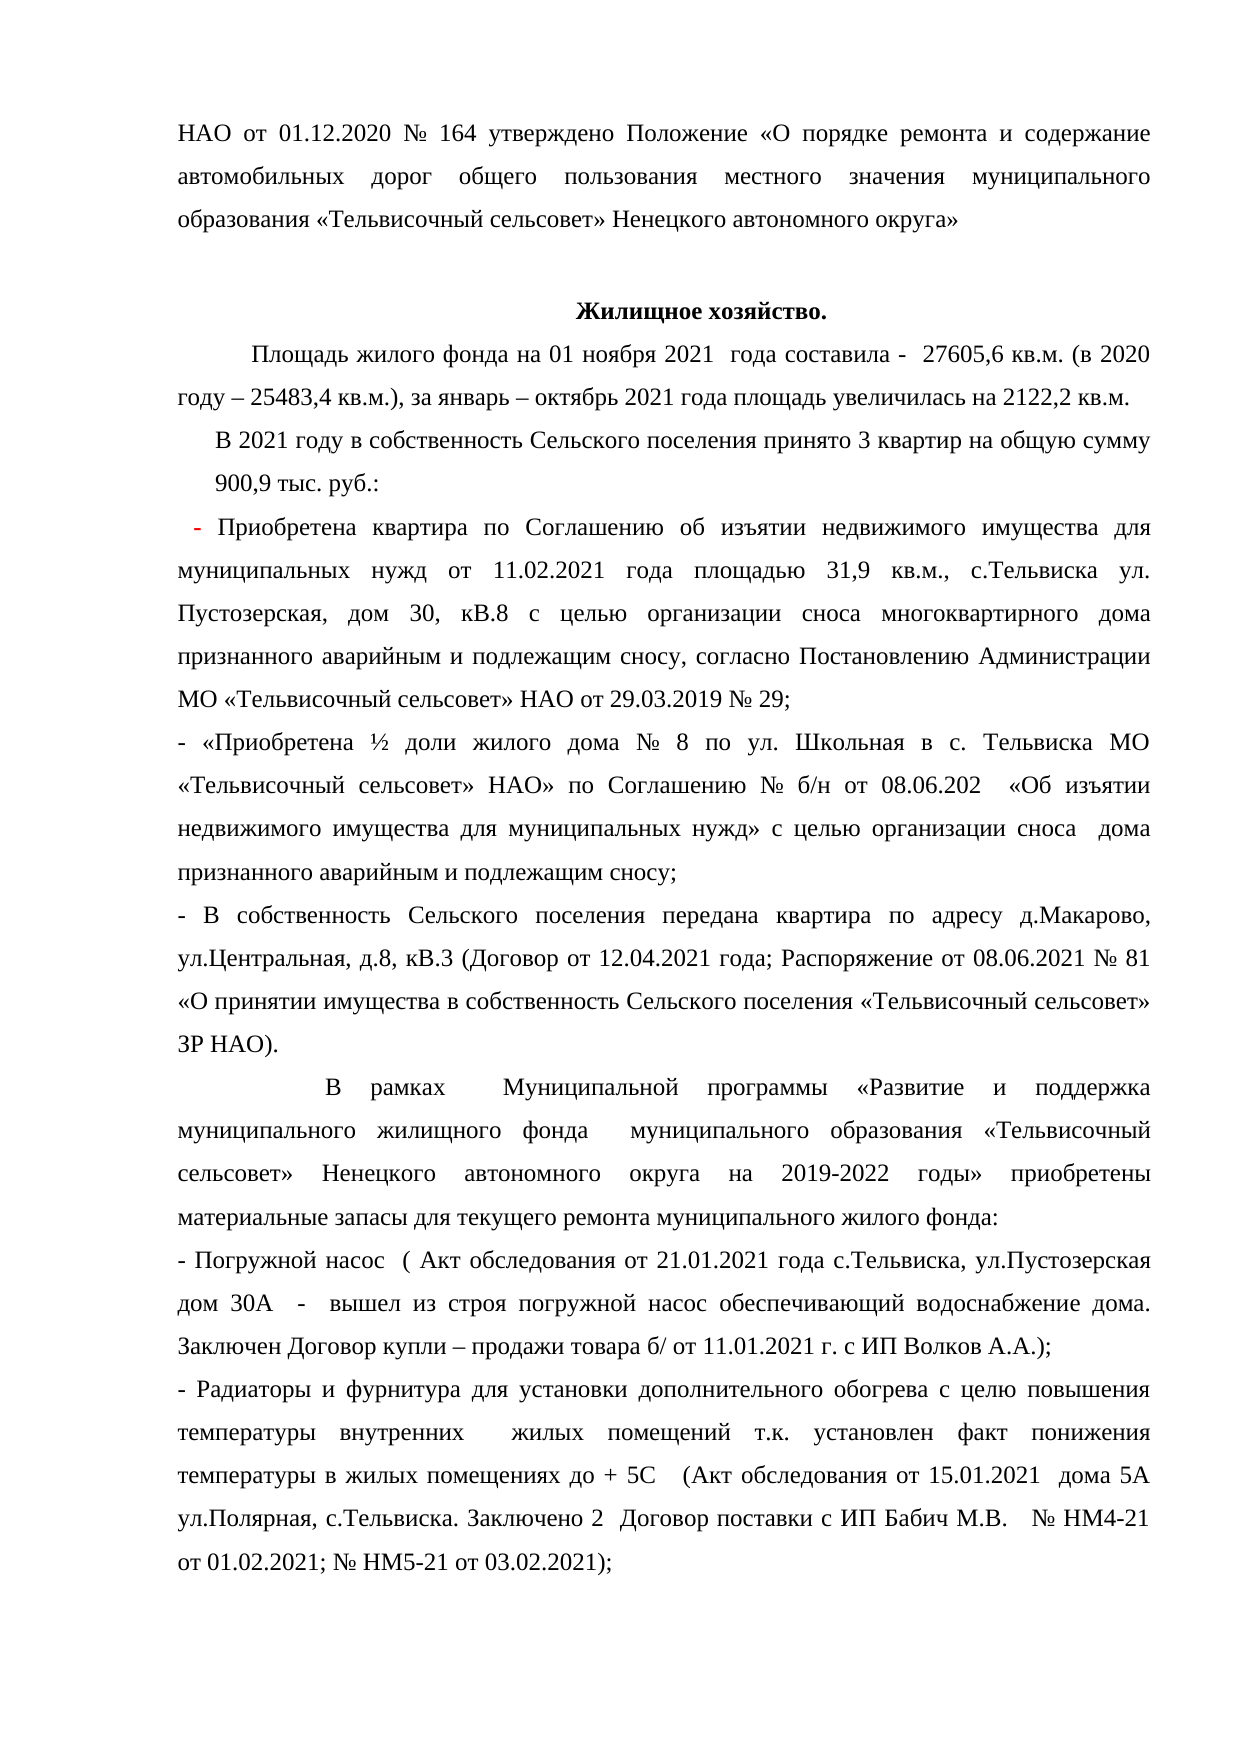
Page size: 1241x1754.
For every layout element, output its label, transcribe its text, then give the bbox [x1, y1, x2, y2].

text В 2021 году в собственность Сельского поселения принято 3 квартир на общую сумму 900,9 тыс. руб.: [215, 425, 1152, 497]
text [177, 118, 1152, 233]
text Жилищное хозяйство. [177, 296, 1152, 325]
text - «Приобретена ½ доли жилого дома № 8 по ул. Школьная в с. Тельвиска МО «Тельвисочный сельсовет» НАО» по Соглашению № б/н от 08.06.202 «Об изъятии недвижимого имущества для муниципальных нужд» с целью организации сноса дома признанного аварийным и подлежащим сносу; [177, 727, 1152, 885]
text - Приобретена квартира по Соглашению об изъятии недвижимого имущества для муниципальных нужд от 11.02.2021 года площадью 31,9 кв.м., с.Тельвиска ул. Пустозерская, дом 30, кВ.8 с целью организации сноса многоквартирного дома признанного аварийным и подлежащим сносу, согласно Постановлению Администрации МО «Тельвисочный сельсовет» НАО от 29.03.2019 № 29; [177, 512, 1152, 713]
text В рамках Муниципальной программы «Развитие и поддержка муниципального жилищного фонда муниципального образования «Тельвисочный сельсовет» Ненецкого автономного округа на 2019-2022 годы» приобретены материальные запасы для текущего ремонта муниципального жилого фонда: [177, 1072, 1152, 1230]
text - Погружной насос ( Акт обследования от 21.01.2021 года с.Тельвиска, ул.Пустозерская дом 30А - вышел из строя погружной насос обеспечивающий водоснабжение дома. Заключен Договор купли – продажи товара б/ от 11.01.2021 г. с ИП Волков А.А.); [177, 1245, 1152, 1360]
text Площадь жилого фонда на 01 ноября 2021 года составила - 27605,6 кв.м. (в 2020 году – 25483,4 кв.м.), за январь – октябрь 2021 года площадь увеличилась на 2122,2 кв.м. [177, 339, 1152, 411]
text - В собственность Сельского поселения передана квартира по адресу д.Макарово, ул.Центральная, д.8, кВ.3 (Договор от 12.04.2021 года; Распоряжение от 08.06.2021 № 81 «О принятии имущества в собственность Сельского поселения «Тельвисочный сельсовет» ЗР НАО). [177, 900, 1152, 1058]
text - Радиаторы и фурнитура для установки дополнительного обогрева с целю повышения температуры внутренних жилых помещений т.к. установлен факт понижения температуры в жилых помещениях до + 5С (Акт обследования от 15.01.2021 дома 5А ул.Полярная, с.Тельвиска. Заключено 2 Договор поставки с ИП Бабич М.В. № НМ4-21 от 01.02.2021; № НМ5-21 от 03.02.2021); [177, 1374, 1152, 1575]
